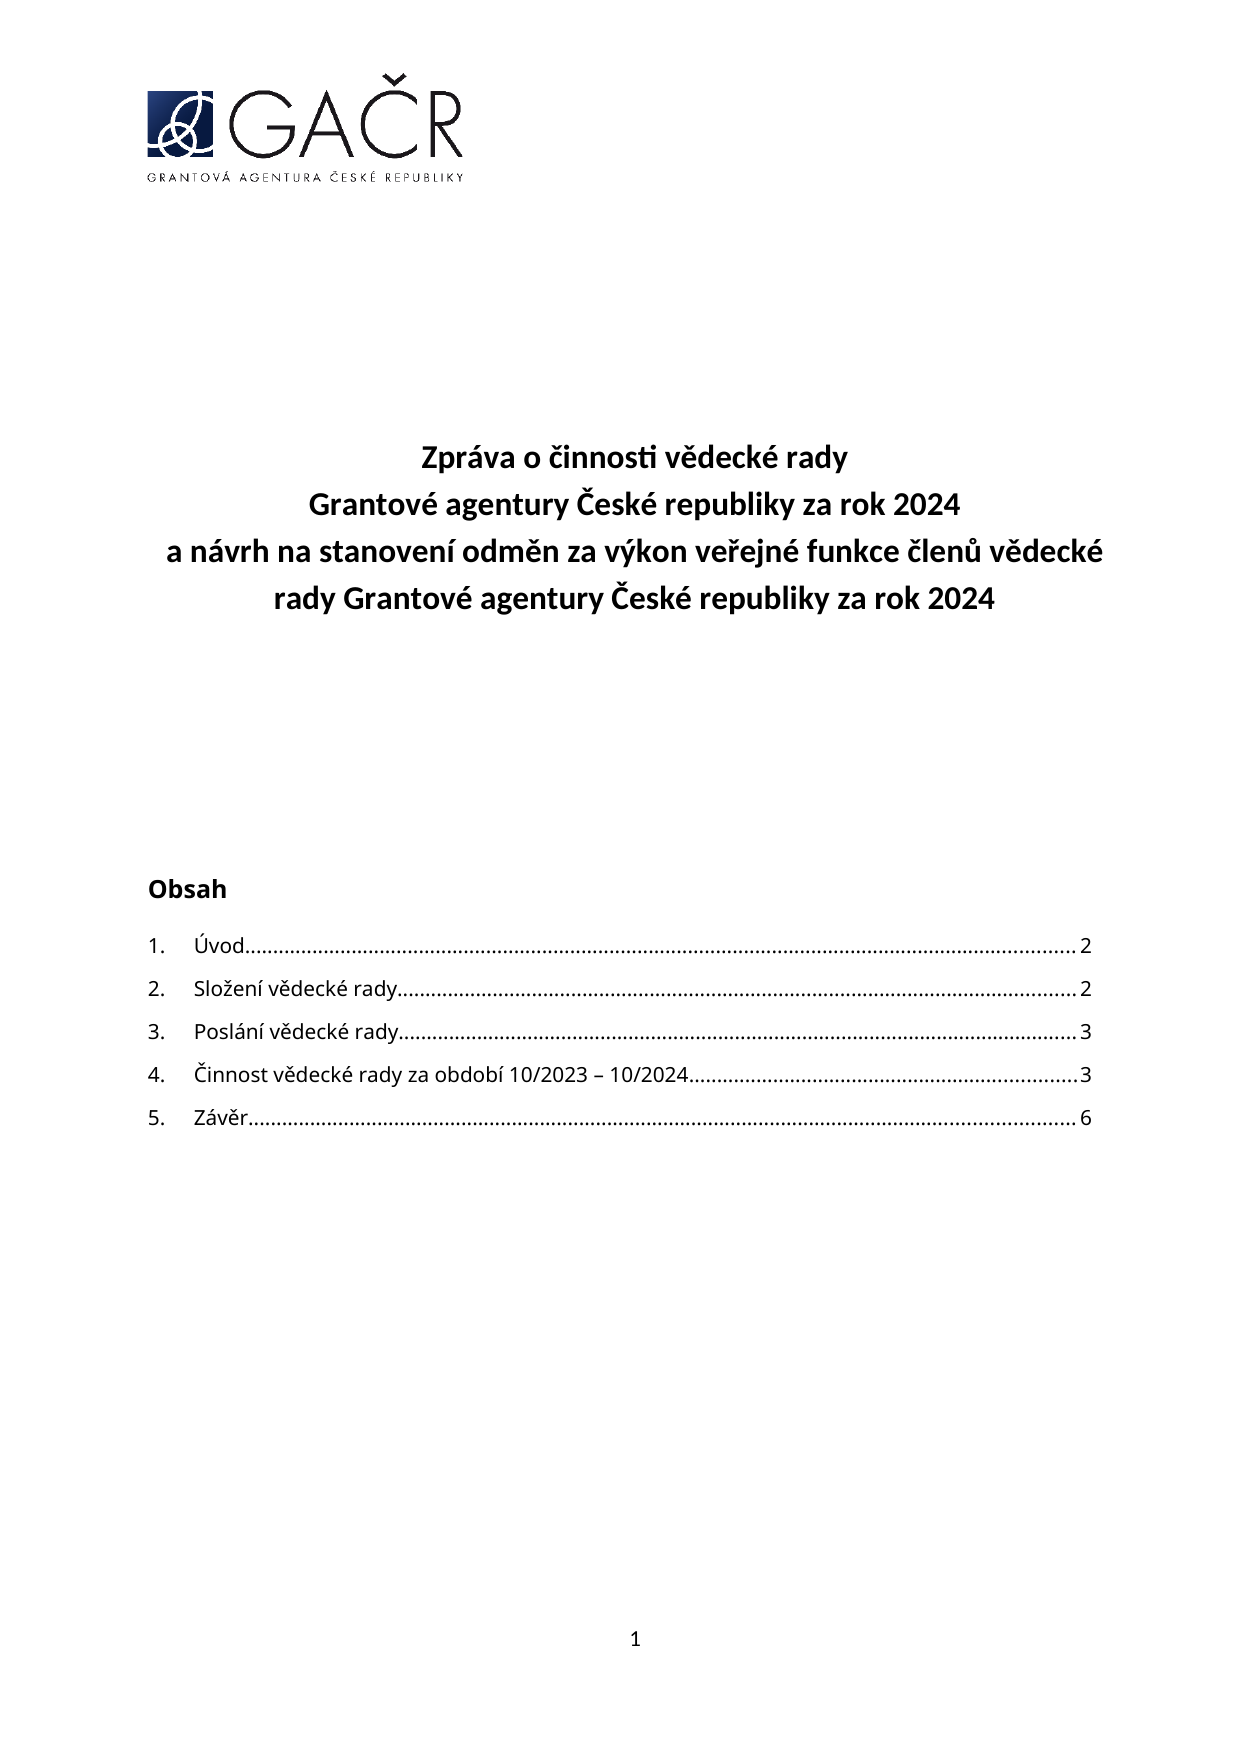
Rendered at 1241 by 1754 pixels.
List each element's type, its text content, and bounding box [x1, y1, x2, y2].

picture [147, 73, 463, 182]
text 4. Činnost vědecké rady za období 10/2023 – 10/2024 3 [148, 1061, 1122, 1089]
text 5. Závěr 6 [148, 1103, 1122, 1132]
text 3. Poslání vědecké rady 3 [148, 1017, 1122, 1046]
text Obsah [148, 871, 1122, 906]
text 1. Úvod 2 [148, 931, 1122, 960]
text 2. Složení vědecké rady 2 [148, 974, 1122, 1003]
text Zpráva o činnosti vědecké rady Grantové agentury České republiky za rok 2024 a návrh na stanovení odměn za výkon veřejné funkce členů vědecké rady Grantové agentury České republiky za rok 2024 [148, 436, 1122, 617]
